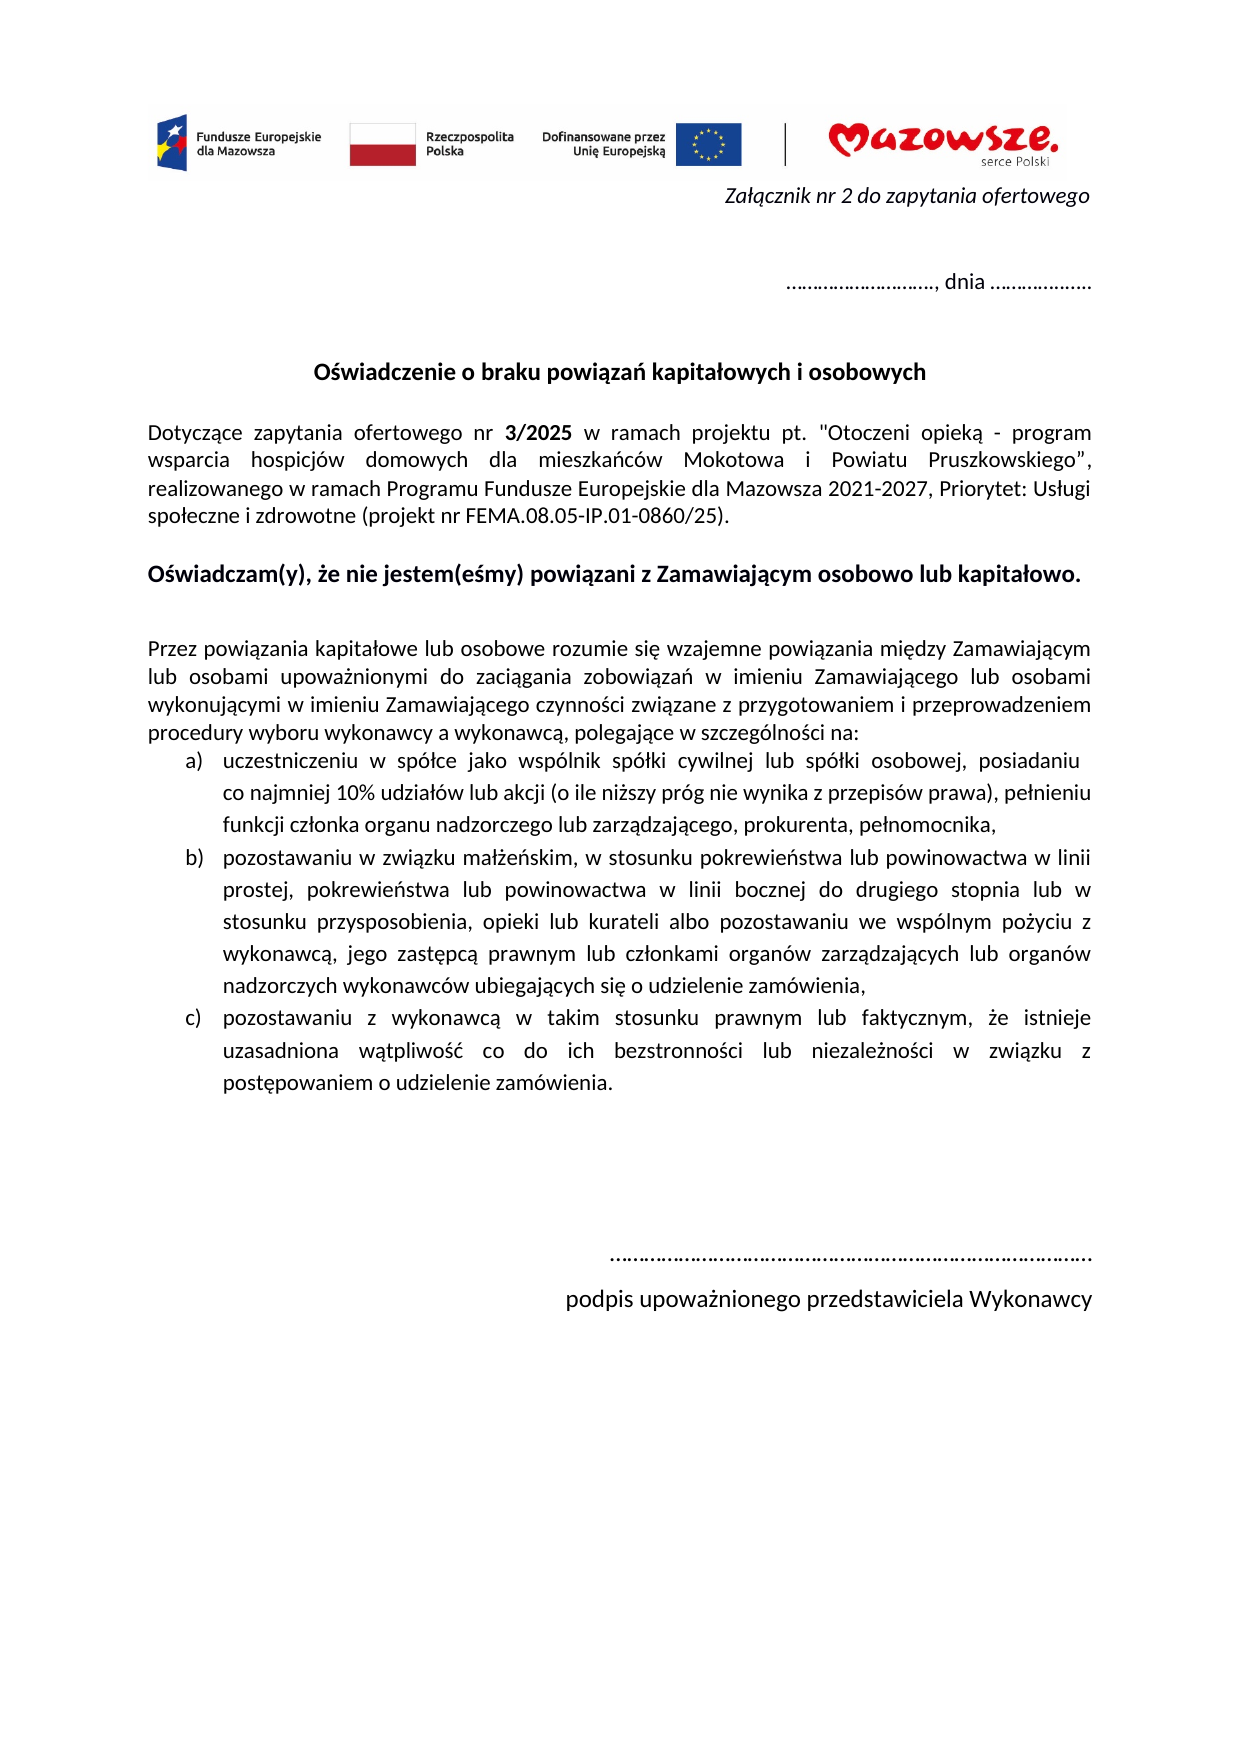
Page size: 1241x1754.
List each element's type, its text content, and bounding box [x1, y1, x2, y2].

text ………………………., dnia …………..….. [148, 267, 1093, 296]
list pozostawaniu z wykonawcą w takim stosunku prawnym lub faktycznym, że istnieje uzasadniona wątpliwość co do ich bezstronności lub niezależności w związku z postępowaniem o udzielenie zamówienia. [185, 1003, 1093, 1096]
text podpis upoważnionego przedstawiciela Wykonawcy [516, 1283, 1093, 1313]
text Przez powiązania kapitałowe lub osobowe rozumie się wzajemne powiązania między Zamawiającym lub osobami upoważnionymi do zaciągania zobowiązań w imieniu Zamawiającego lub osobami wykonującymi w imieniu Zamawiającego czynności związane z przygotowaniem i przeprowadzeniem procedury wyboru wykonawcy a wykonawcą, polegające w szczególności na: [148, 634, 1093, 746]
text Oświadczam(y), że nie jestem(eśmy) powiązani z Zamawiającym osobowo lub kapitałowo. [148, 558, 1093, 588]
text Oświadczenie o braku powiązań kapitałowych i osobowych [148, 357, 1093, 387]
list uczestniczeniu w spółce jako wspólnik spółki cywilnej lub spółki osobowej, posiadaniu co najmniej 10% udziałów lub akcji (o ile niższy próg nie wynika z przepisów prawa), pełnieniu funkcji członka organu nadzorczego lub zarządzającego, prokurenta, pełnomocnika, [185, 746, 1093, 838]
text ………………………………………………………………………… [443, 1237, 1093, 1268]
text Załącznik nr 2 do zapytania ofertowego [148, 181, 1093, 209]
picture [147, 104, 1068, 181]
text Dotyczące zapytania ofertowego nr 3/2025 w ramach projektu pt. "Otoczeni opieką - program wsparcia hospicjów domowych dla mieszkańców Mokotowa i Powiatu Pruszkowskiego”, realizowanego w ramach Programu Fundusze Europejskie dla Mazowsza 2021-2027, Priorytet: Usługi społeczne i zdrowotne (projekt nr FEMA.08.05-IP.01-0860/25). [148, 418, 1093, 530]
list pozostawaniu w związku małżeńskim, w stosunku pokrewieństwa lub powinowactwa w linii prostej, pokrewieństwa lub powinowactwa w linii bocznej do drugiego stopnia lub w stosunku przysposobienia, opieki lub kurateli albo pozostawaniu we wspólnym pożyciu z wykonawcą, jego zastępcą prawnym lub członkami organów zarządzających lub organów nadzorczych wykonawców ubiegających się o udzielenie zamówienia, [185, 843, 1093, 999]
